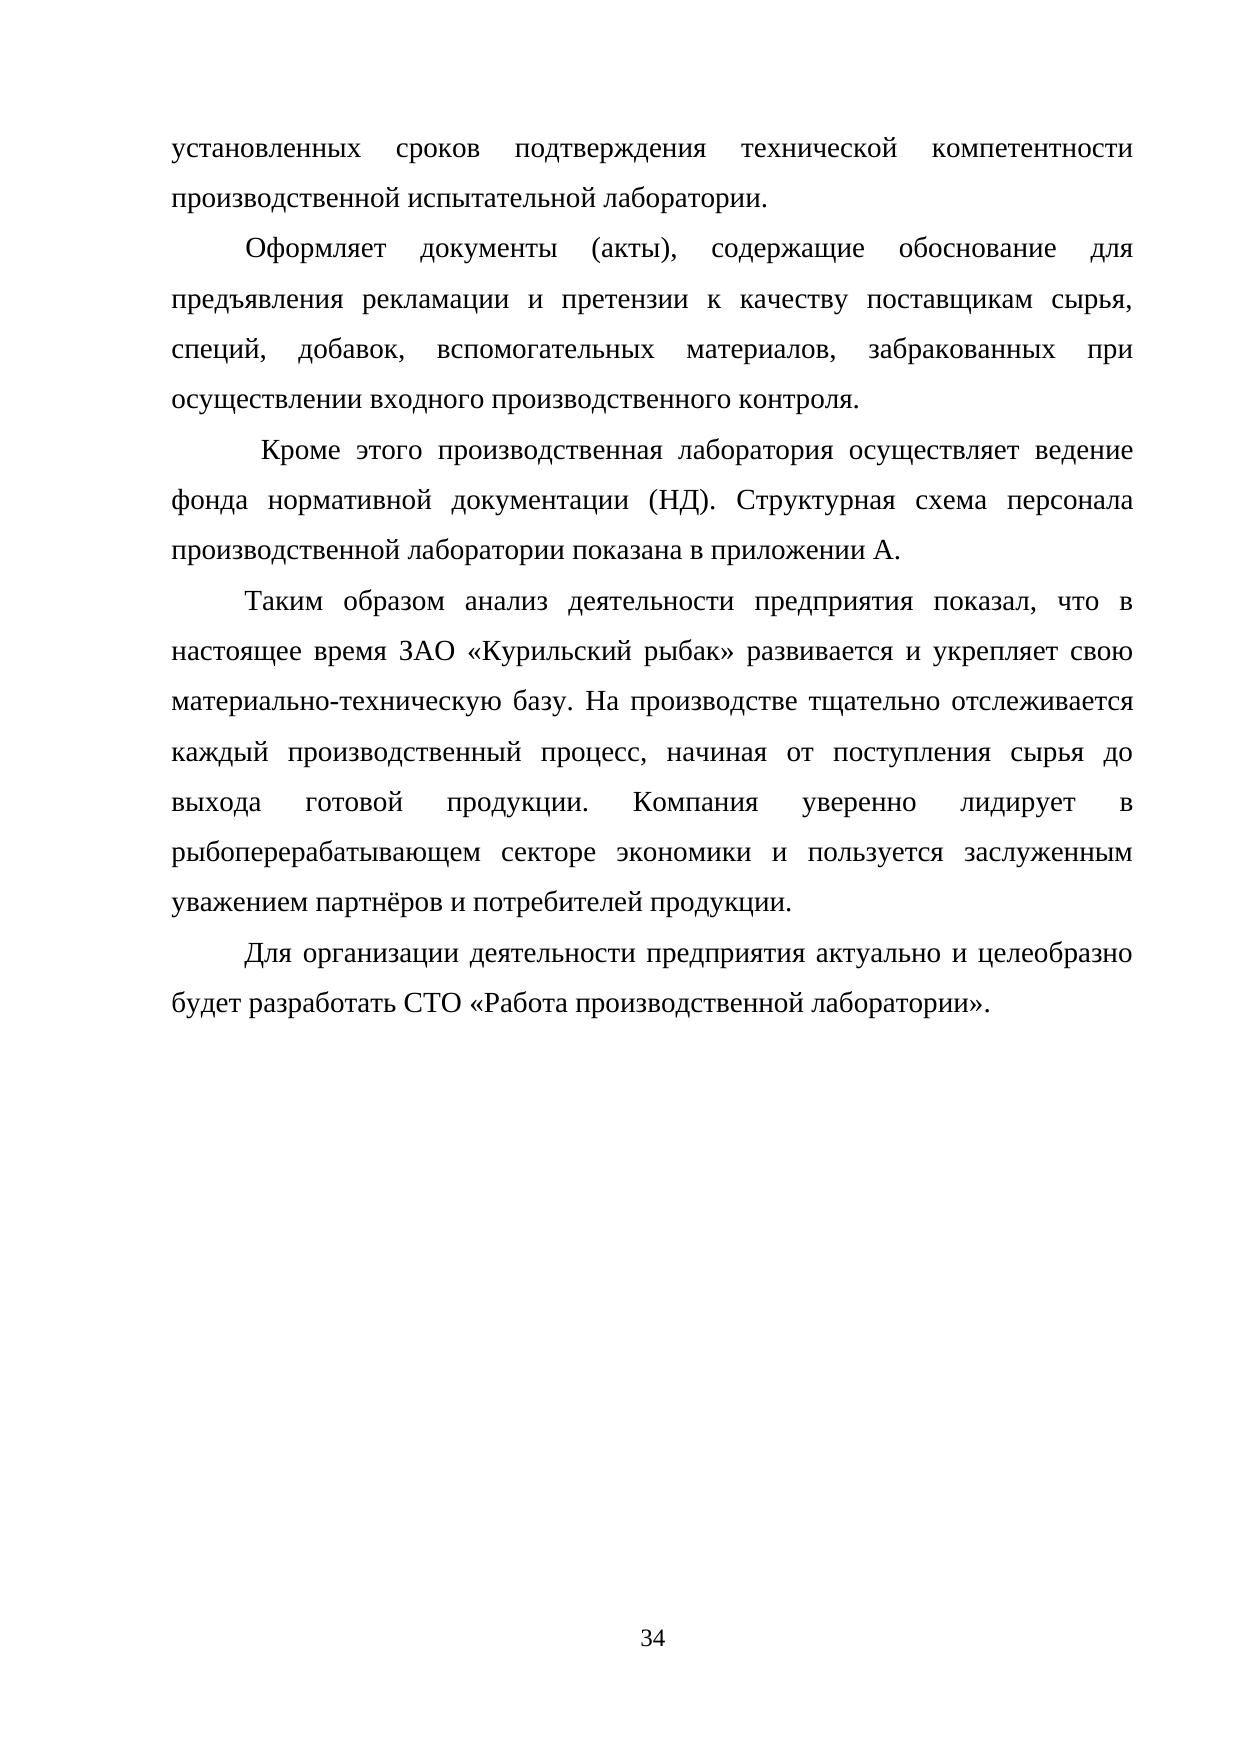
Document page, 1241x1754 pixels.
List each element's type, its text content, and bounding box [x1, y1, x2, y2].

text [171, 130, 1134, 214]
text Оформляет документы (акты), содержащие обоснование для предъявления рекламации и претензии к качеству поставщикам сырья, специй, добавок, вспомогательных материалов, забракованных при осуществлении входного производственного контроля. [171, 231, 1134, 415]
text Кроме этого производственная лаборатория осуществляет ведение фонда нормативной документации (НД). Структурная схема персонала производственной лаборатории показана в приложении А. [171, 432, 1134, 566]
text Таким образом анализ деятельности предприятия показал, что в настоящее время ЗАО «Курильский рыбак» развивается и укрепляет свою материально-техническую базу. На производстве тщательно отслеживается каждый производственный процесс, начиная от поступления сырья до выхода готовой продукции. Компания уверенно лидирует в рыбоперерабатывающем секторе экономики и пользуется заслуженным уважением партнёров и потребителей продукции. [171, 583, 1134, 918]
text Для организации деятельности предприятия актуально и целеобразно будет разработать СТО «Работа производственной лаборатории». [171, 935, 1134, 1019]
